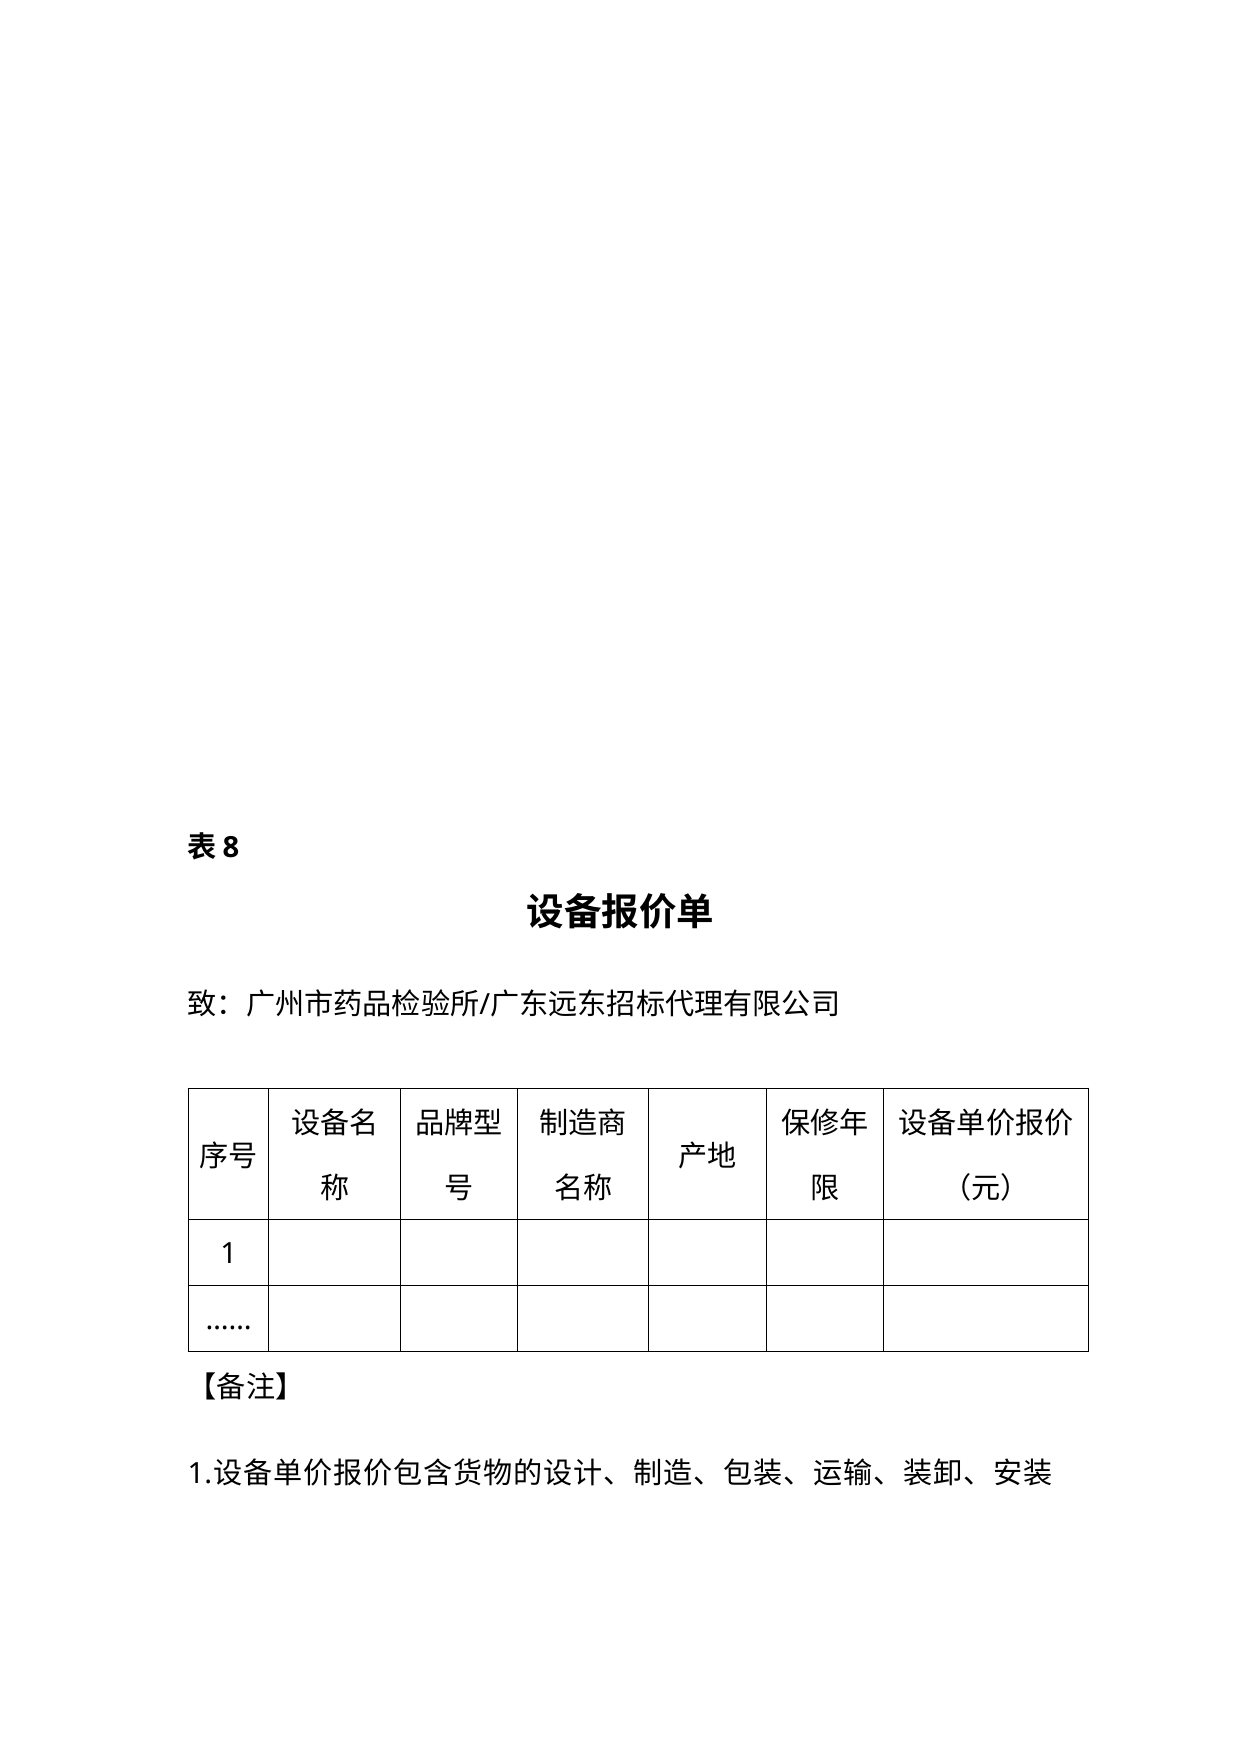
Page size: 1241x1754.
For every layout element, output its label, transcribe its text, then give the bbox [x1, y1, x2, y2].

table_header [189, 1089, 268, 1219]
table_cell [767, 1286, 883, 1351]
text 表8 [187, 812, 1053, 877]
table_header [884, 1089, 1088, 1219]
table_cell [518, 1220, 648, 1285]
text 设备报价单 [187, 877, 1053, 942]
text 致：广州市药品检验所/广东远东招标代理有限公司 [187, 969, 1053, 1034]
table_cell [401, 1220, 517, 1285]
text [187, 1438, 1053, 1503]
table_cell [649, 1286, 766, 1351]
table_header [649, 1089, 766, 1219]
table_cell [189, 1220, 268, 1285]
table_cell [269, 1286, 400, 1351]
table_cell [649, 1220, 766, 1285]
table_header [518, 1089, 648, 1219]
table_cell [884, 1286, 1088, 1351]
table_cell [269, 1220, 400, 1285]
text 【备注】 [187, 1352, 1053, 1417]
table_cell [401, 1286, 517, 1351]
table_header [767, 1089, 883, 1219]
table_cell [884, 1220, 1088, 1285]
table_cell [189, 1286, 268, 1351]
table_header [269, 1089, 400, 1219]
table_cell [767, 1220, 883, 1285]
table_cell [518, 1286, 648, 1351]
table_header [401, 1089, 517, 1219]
